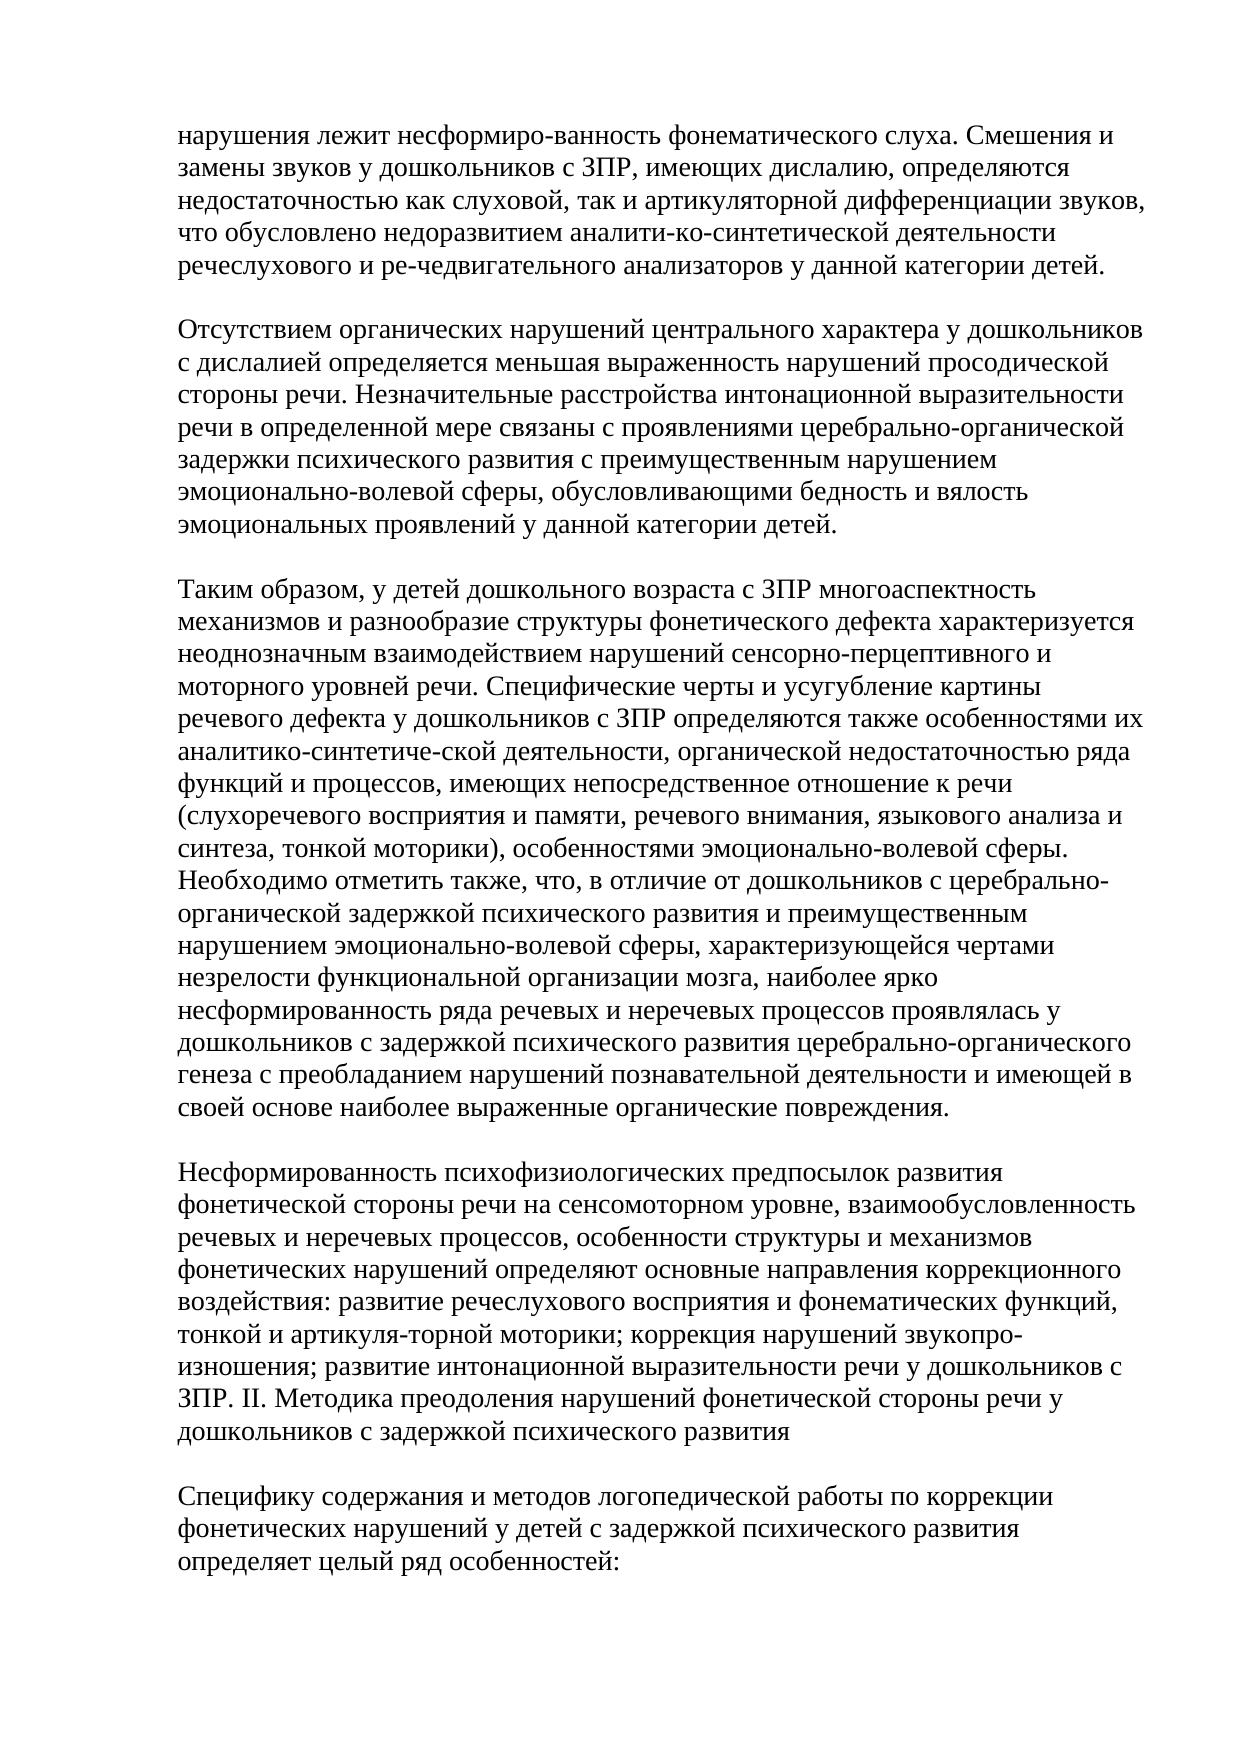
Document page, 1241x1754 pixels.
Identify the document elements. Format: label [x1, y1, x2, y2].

text [177, 118, 1152, 1608]
